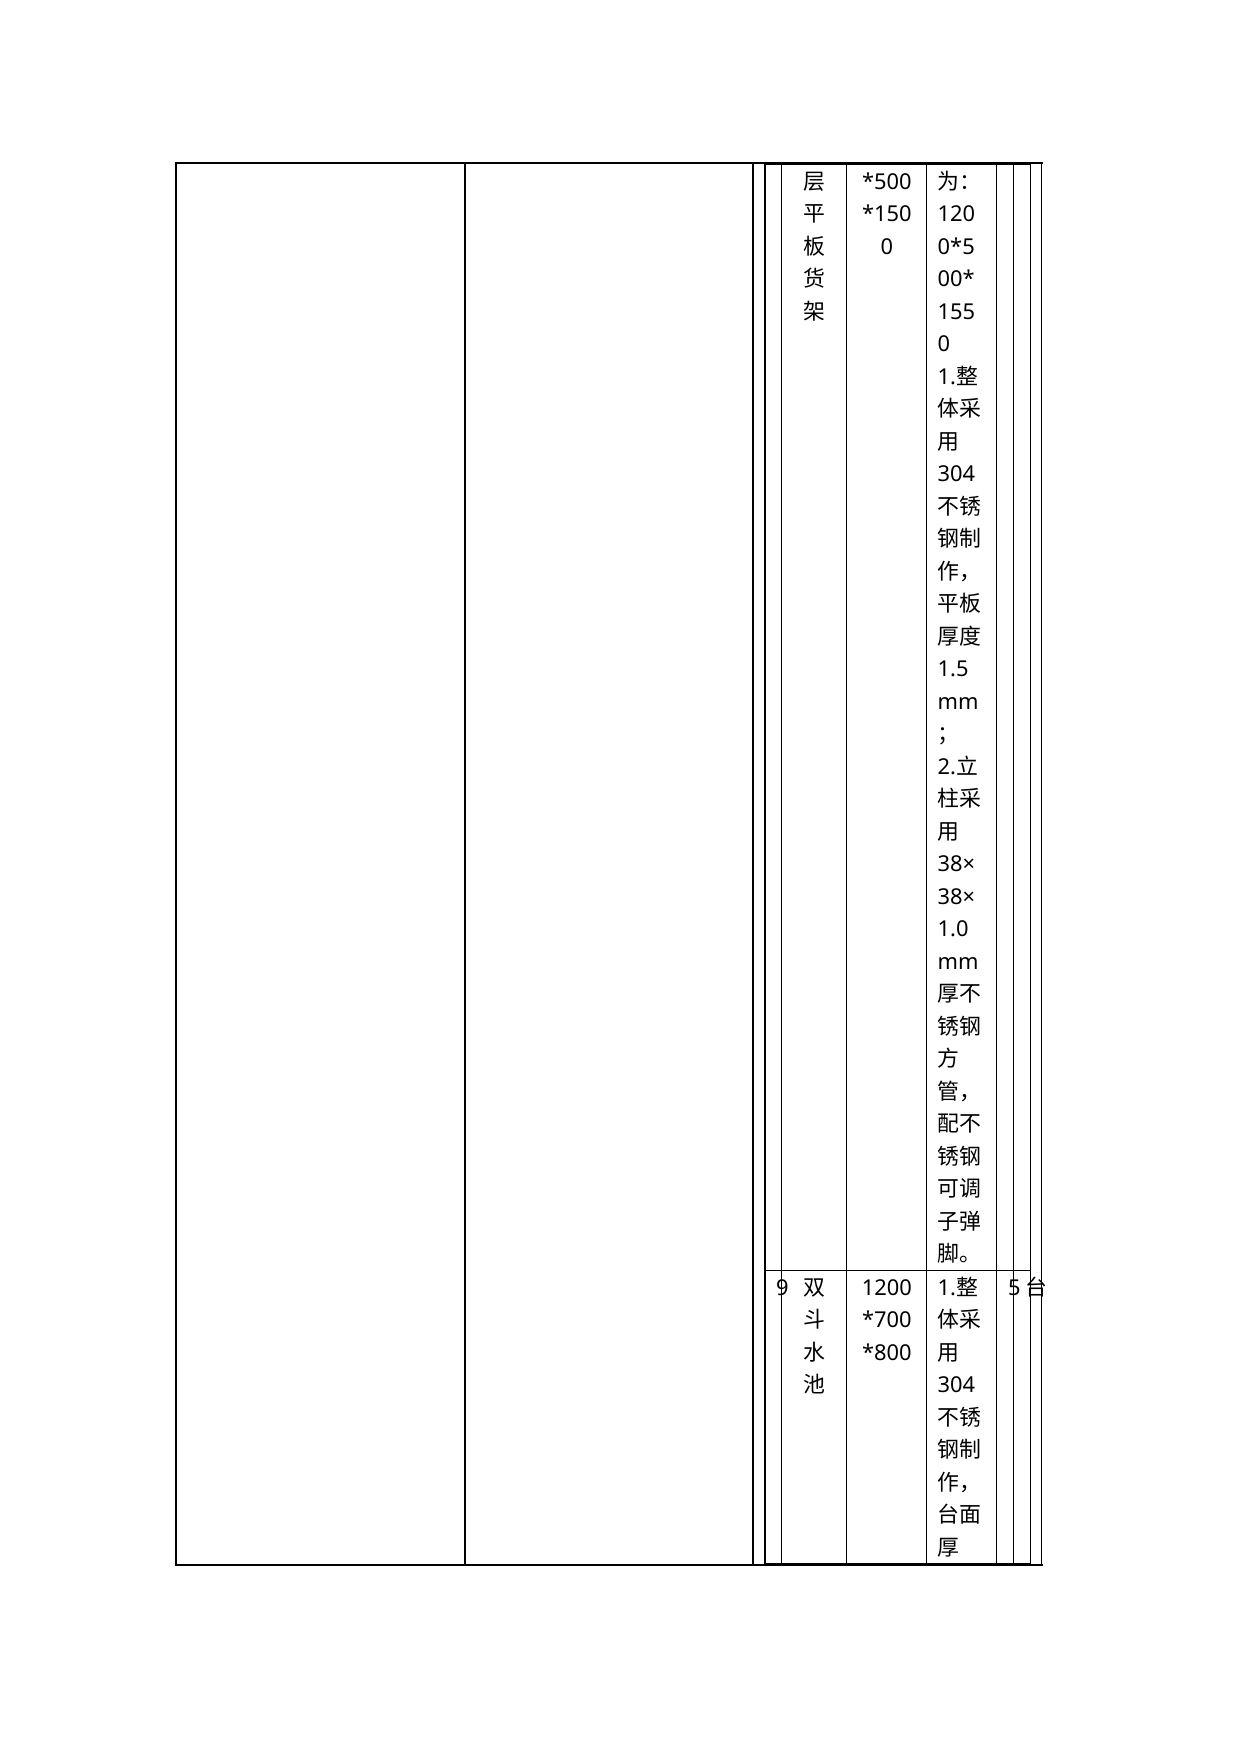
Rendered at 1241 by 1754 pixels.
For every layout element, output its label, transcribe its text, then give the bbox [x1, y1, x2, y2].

table_cell [766, 1271, 781, 1563]
table_cell [1014, 1271, 1030, 1563]
table_cell [1031, 1296, 1041, 1564]
table_cell [997, 165, 1013, 1270]
table_cell [466, 164, 752, 1564]
table_cell [997, 1271, 1013, 1563]
table_cell [754, 164, 764, 1564]
table_cell [1031, 164, 1041, 1284]
table_cell [927, 1271, 996, 1563]
table_cell [927, 165, 996, 1270]
table_cell [782, 165, 846, 1270]
table_cell [1031, 1289, 1041, 1294]
table_cell [782, 1271, 846, 1563]
table_cell 1 [177, 164, 464, 1564]
table_cell [766, 165, 781, 1270]
table_cell [847, 1271, 926, 1563]
table_cell [847, 165, 926, 1270]
table_cell [1014, 165, 1030, 1270]
